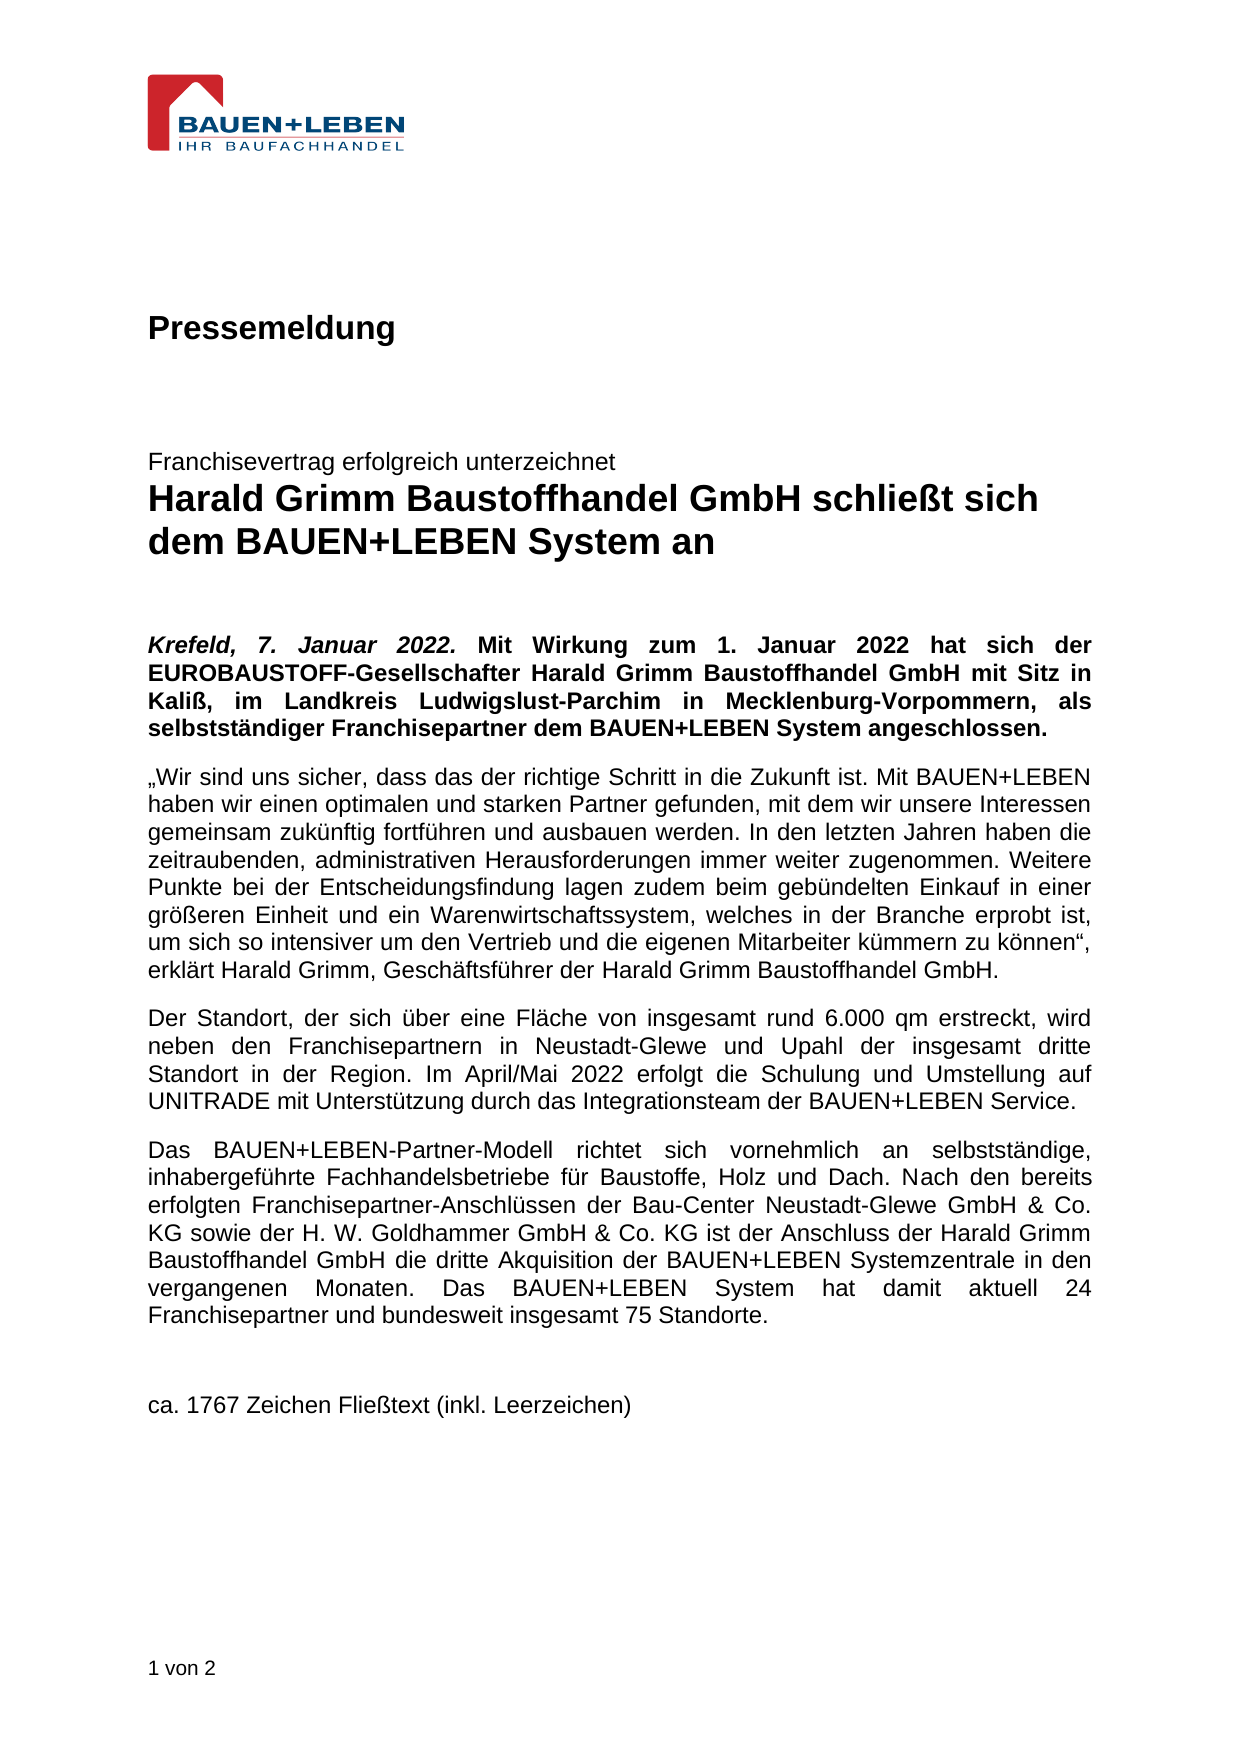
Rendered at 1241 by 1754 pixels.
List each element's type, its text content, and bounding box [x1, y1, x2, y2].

text Franchisevertrag erfolgreich unterzeichnet Harald Grimm Baustoffhandel GmbH schließt sich dem BAUEN+LEBEN System an [148, 447, 1093, 562]
picture [147, 73, 406, 152]
text ca. 1767 Zeichen Fließtext (inkl. Leerzeichen) [148, 1350, 1093, 1461]
text „Wir sind uns sicher, dass das der richtige Schritt in die Zukunft ist. Mit BAUEN+LEBEN haben wir einen optimalen und starken Partner gefunden, mit dem wir unsere Interessen gemeinsam zukünftig fortführen und ausbauen werden. In den letzten Jahren haben die zeitraubenden, administrativen Herausforderungen immer weiter zugenommen. Weitere Punkte bei der Entscheidungsfindung lagen zudem beim gebündelten Einkauf in einer größeren Einheit und ein Warenwirtschaftssystem, welches in der Branche erprobt ist, um sich so intensiver um den Vertrieb und die eigenen Mitarbeiter kümmern zu können“, erklärt Harald Grimm, Geschäftsführer der Harald Grimm Baustoffhandel GmbH. [148, 763, 1093, 983]
text Krefeld, 7. Januar 2022. Mit Wirkung zum 1. Januar 2022 hat sich der EUROBAUSTOFF-Gesellschafter Harald Grimm Baustoffhandel GmbH mit Sitz in Kaliß, im Landkreis Ludwigslust-Parchim in Mecklenburg-Vorpommern, als selbstständiger Franchisepartner dem BAUEN+LEBEN System angeschlossen. [148, 631, 1093, 742]
text Das BAUEN+LEBEN-Partner-Modell richtet sich vornehmlich an selbstständige, inhabergeführte Fachhandelsbetriebe für Baustoffe, Holz und Dach. Nach den bereits erfolgten Franchisepartner-Anschlüssen der Bau-Center Neustadt-Glewe GmbH & Co. KG sowie der H. W. Goldhammer GmbH & Co. KG ist der Anschluss der Harald Grimm Baustoffhandel GmbH die dritte Akquisition der BAUEN+LEBEN Systemzentrale in den vergangenen Monaten. Das BAUEN+LEBEN System hat damit aktuell 24 Franchisepartner und bundesweit insgesamt 75 Standorte. [148, 1136, 1093, 1329]
text Der Standort, der sich über eine Fläche von insgesamt rund 6.000 qm erstreckt, wird neben den Franchisepartnern in Neustadt-Glewe und Upahl der insgesamt dritte Standort in der Region. Im April/Mai 2022 erfolgt die Schulung und Umstellung auf UNITRADE mit Unterstützung durch das Integrationsteam der BAUEN+LEBEN Service. [148, 1004, 1093, 1115]
text Pressemeldung [148, 308, 1093, 347]
